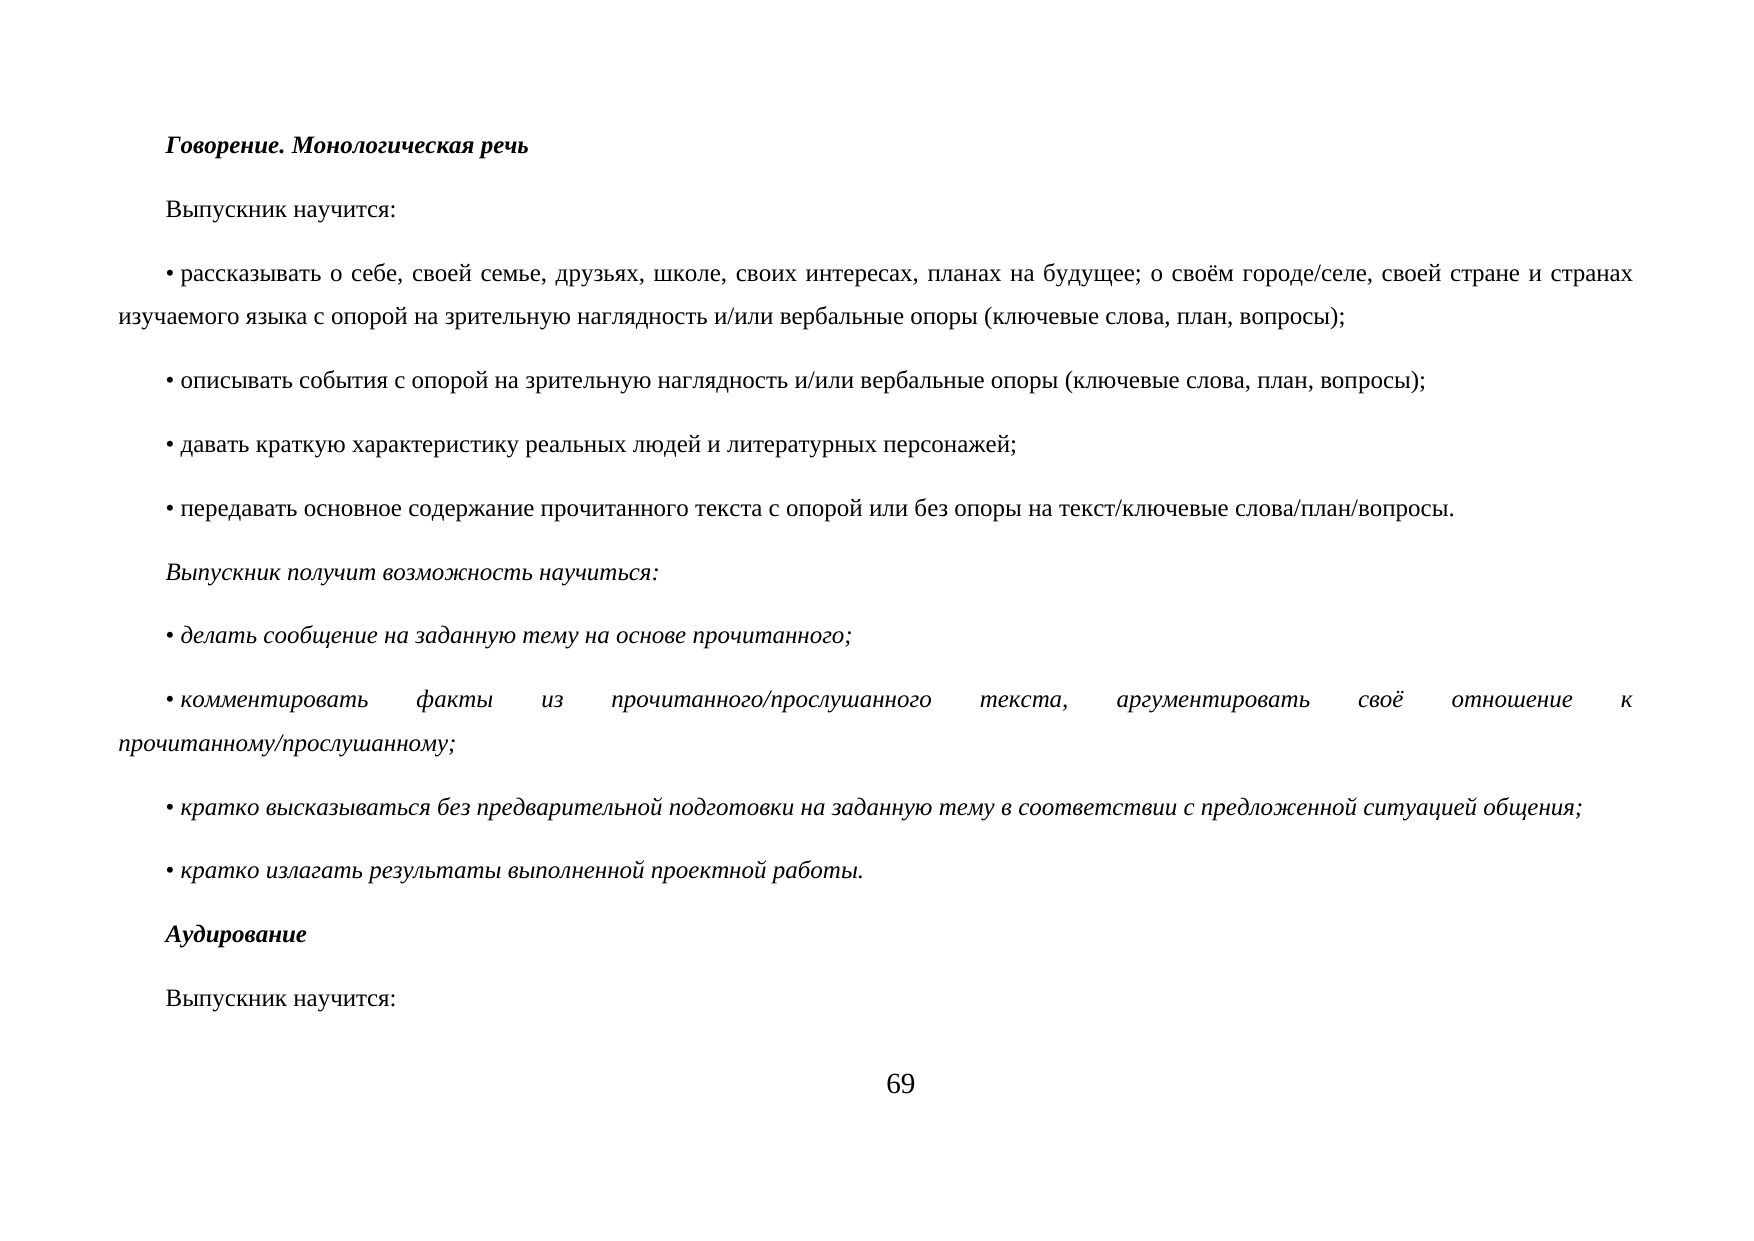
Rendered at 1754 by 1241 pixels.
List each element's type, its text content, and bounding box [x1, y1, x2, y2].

text Выпускник научится: [118, 983, 1636, 1012]
text Говорение. Монологическая речь [118, 130, 1636, 158]
text • давать краткую характеристику реальных людей и литературных персонажей; [118, 429, 1636, 457]
text Аудирование [118, 919, 1636, 948]
text Выпускник получит возможность научиться: [118, 557, 1636, 585]
text Выпускник научится: [118, 194, 1636, 222]
text • кратко излагать результаты выполненной проектной работы. [118, 856, 1636, 884]
text • кратко высказываться без предварительной подготовки на заданную тему в соответствии с предложенной ситуацией общения; [118, 792, 1636, 820]
text • передавать основное содержание прочитанного текста с опорой или без опоры на текст/ключевые слова/план/вопросы. [118, 493, 1636, 521]
text • делать сообщение на заданную тему на основе прочитанного; [118, 621, 1636, 649]
text • описывать события с опорой на зрительную наглядность и/или вербальные опоры (ключевые слова, план, вопросы); [118, 365, 1636, 393]
text • рассказывать о себе, своей семье, друзьях, школе, своих интересах, планах на будущее; о своём городе/селе, своей стране и странах изучаемого языка с опорой на зрительную наглядность и/или вербальные опоры (ключевые слова, план, вопросы); [118, 258, 1636, 329]
text • комментировать факты из прочитанного/прослушанного текста, аргументировать своё отношение к прочитанному/прослушанному; [118, 684, 1636, 756]
